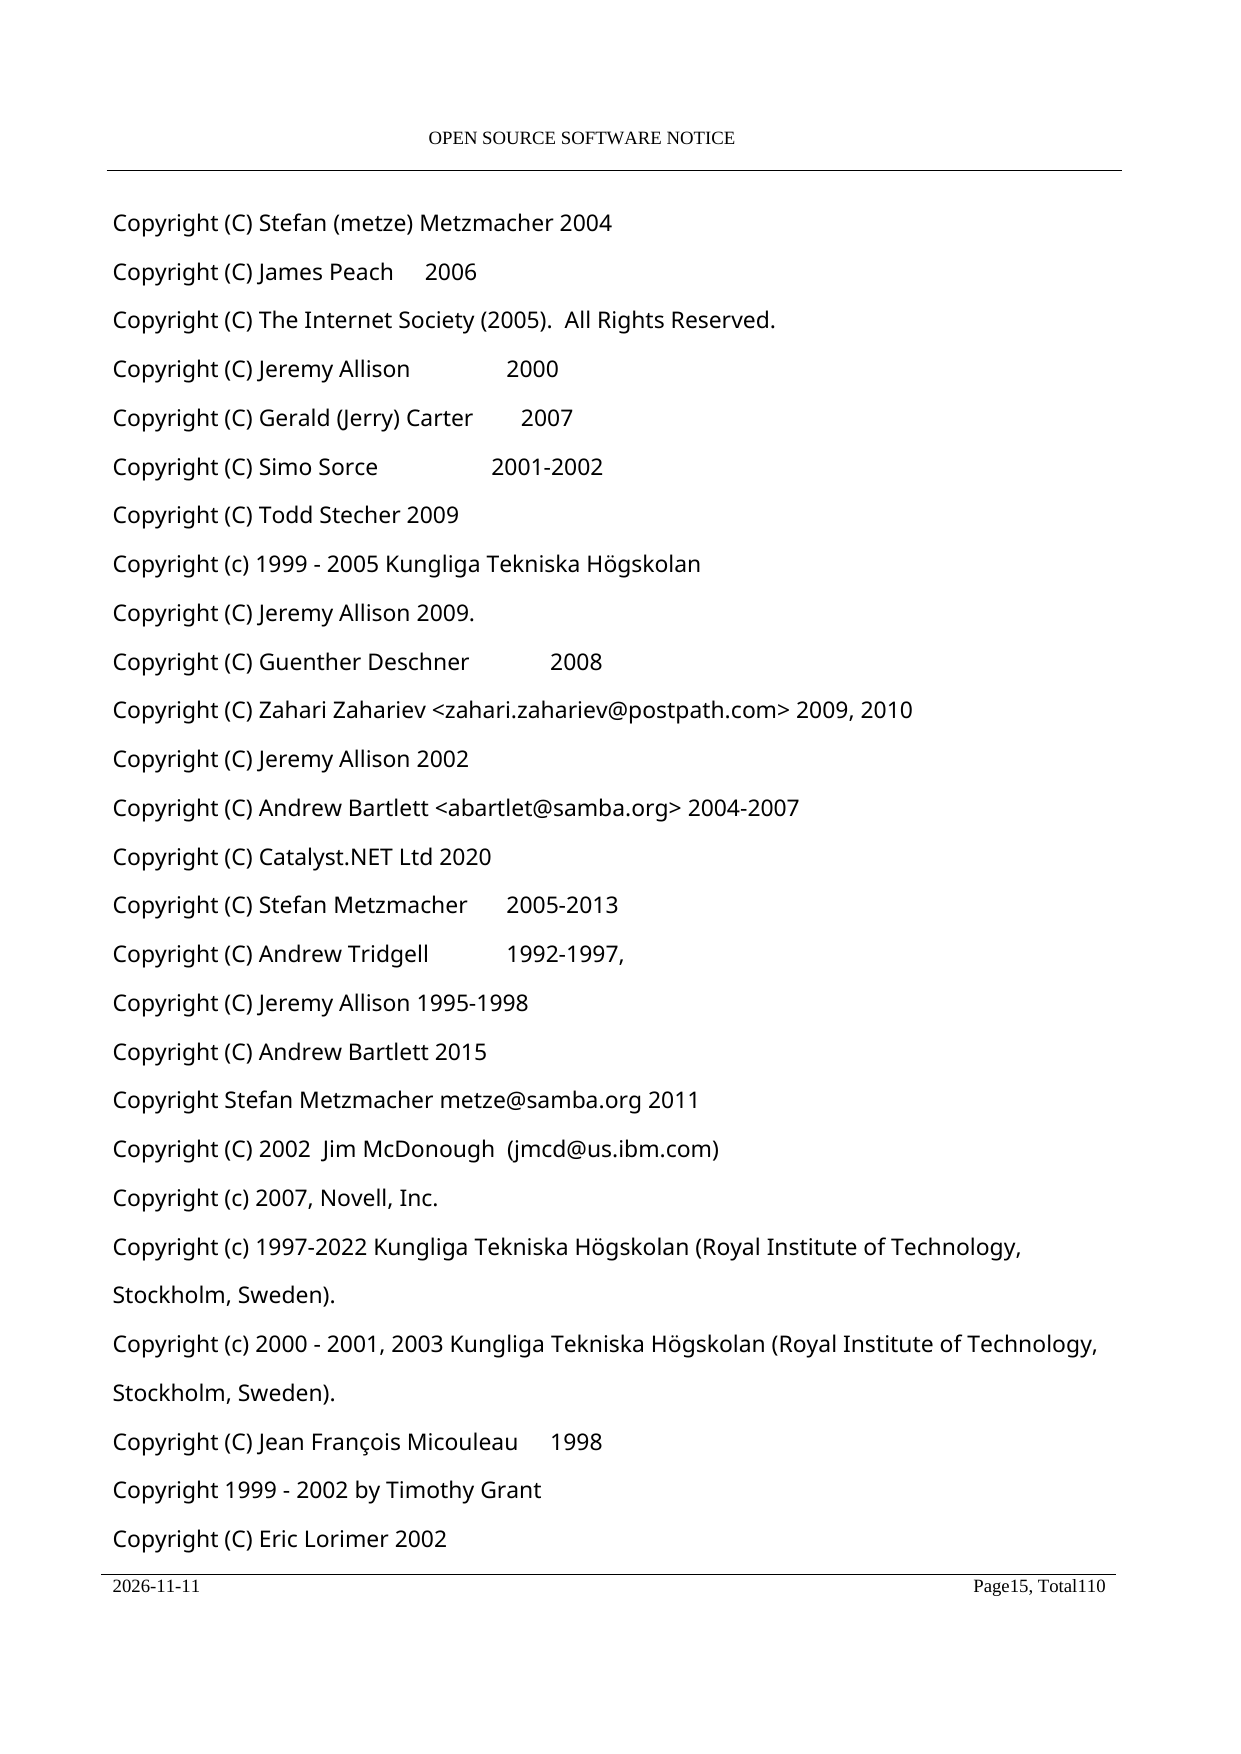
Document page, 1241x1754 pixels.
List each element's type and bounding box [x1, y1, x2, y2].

text [112, 206, 1128, 1555]
